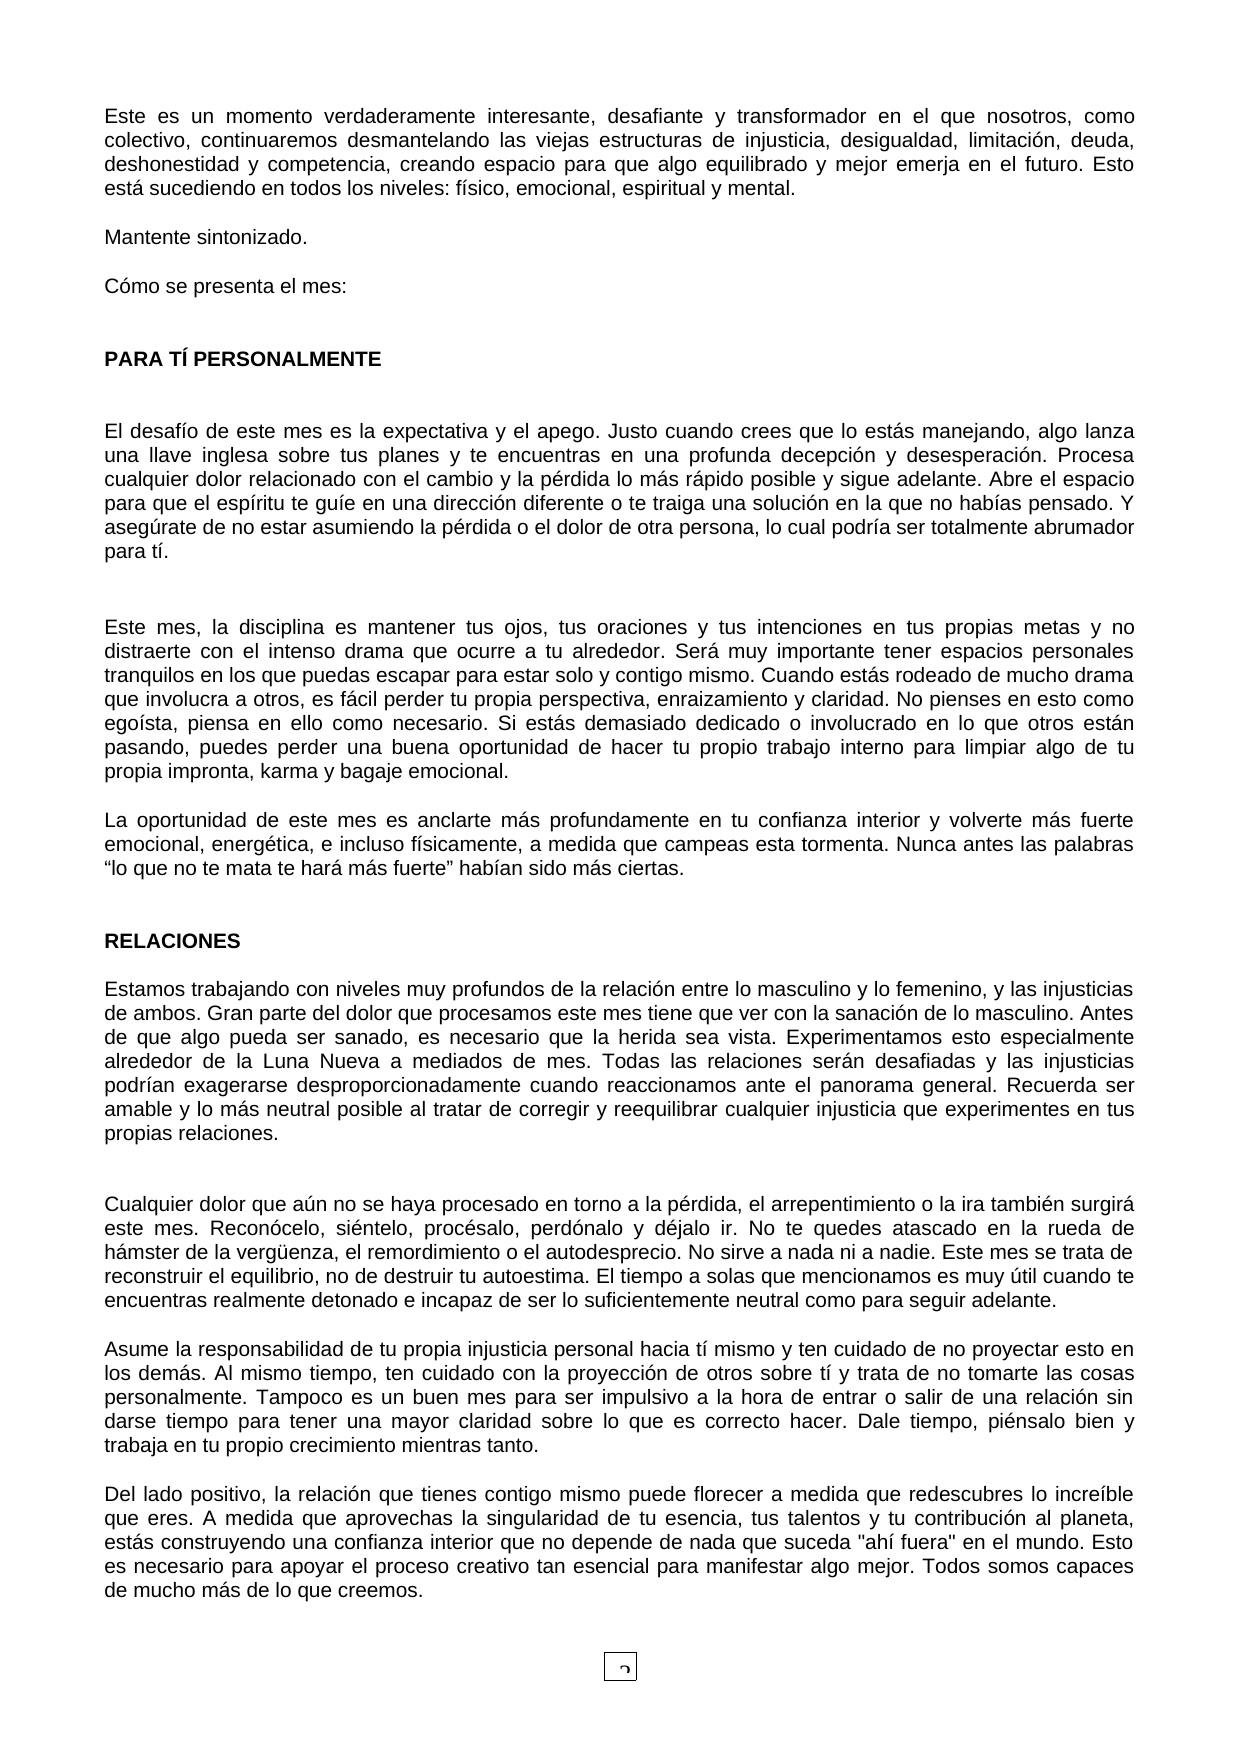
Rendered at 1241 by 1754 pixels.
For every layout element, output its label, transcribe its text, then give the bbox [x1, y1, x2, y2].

text Este es un momento verdaderamente interesante, desafiante y transformador en el que nosotros, como colectivo, continuaremos desmantelando las viejas estructuras de injusticia, desigualdad, limitación, deuda, deshonestidad y competencia, creando espacio para que algo equilibrado y mejor emerja en el futuro. Esto está sucediendo en todos los niveles: físico, emocional, espiritual y mental. [104, 104, 1136, 200]
text El desafío de este mes es la expectativa y el apego. Justo cuando crees que lo estás manejando, algo lanza una llave inglesa sobre tus planes y te encuentras en una profunda decepción y desesperación. Procesa cualquier dolor relacionado con el cambio y la pérdida lo más rápido posible y sigue adelante. Abre el espacio para que el espíritu te guíe en una dirección diferente o te traiga una solución en la que no habías pensado. Y asegúrate de no estar asumiendo la pérdida o el dolor de otra persona, lo cual podría ser totalmente abrumador para tí. [104, 419, 1136, 562]
text RELACIONES [104, 929, 1136, 953]
text Este mes, la disciplina es mantener tus ojos, tus oraciones y tus intenciones en tus propias metas y no distraerte con el intenso drama que ocurre a tu alrededor. Será muy importante tener espacios personales tranquilos en los que puedas escapar para estar solo y contigo mismo. Cuando estás rodeado de mucho drama que involucra a otros, es fácil perder tu propia perspectiva, enraizamiento y claridad. No pienses en esto como egoísta, piensa en ello como necesario. Si estás demasiado dedicado o involucrado en lo que otros están pasando, puedes perder una buena oportunidad de hacer tu propio trabajo interno para limpiar algo de tu propia impronta, karma y bagaje emocional. [104, 615, 1136, 783]
text Cómo se presenta el mes: [104, 274, 1136, 298]
text Asume la responsabilidad de tu propia injusticia personal hacia tí mismo y ten cuidado de no proyectar esto en los demás. Al mismo tiempo, ten cuidado con la proyección de otros sobre tí y trata de no tomarte las cosas personalmente. Tampoco es un buen mes para ser impulsivo a la hora de entrar o salir de una relación sin darse tiempo para tener una mayor claridad sobre lo que es correcto hacer. Dale tiempo, piénsalo bien y trabaja en tu propio crecimiento mientras tanto. [104, 1337, 1136, 1457]
text PARA TÍ PERSONALMENTE [104, 347, 1136, 371]
text Estamos trabajando con niveles muy profundos de la relación entre lo masculino y lo femenino, y las injusticias de ambos. Gran parte del dolor que procesamos este mes tiene que ver con la sanación de lo masculino. Antes de que algo pueda ser sanado, es necesario que la herida sea vista. Experimentamos esto especialmente alrededor de la Luna Nueva a mediados de mes. Todas las relaciones serán desafiadas y las injusticias podrían exagerarse desproporcionadamente cuando reaccionamos ante el panorama general. Recuerda ser amable y lo más neutral posible al tratar de corregir y reequilibrar cualquier injusticia que experimentes en tus propias relaciones. [104, 977, 1136, 1144]
text Cualquier dolor que aún no se haya procesado en torno a la pérdida, el arrepentimiento o la ira también surgirá este mes. Reconócelo, siéntelo, procésalo, perdónalo y déjalo ir. No te quedes atascado en la rueda de hámster de la vergüenza, el remordimiento o el autodesprecio. No sirve a nada ni a nadie. Este mes se trata de reconstruir el equilibrio, no de destruir tu autoestima. El tiempo a solas que mencionamos es muy útil cuando te encuentras realmente detonado e incapaz de ser lo suficientemente neutral como para seguir adelante. [104, 1192, 1136, 1312]
text Del lado positivo, la relación que tienes contigo mismo puede florecer a medida que redescubres lo increíble que eres. A medida que aprovechas la singularidad de tu esencia, tus talentos y tu contribución al planeta, estás construyendo una confianza interior que no depende de nada que suceda "ahí fuera" en el mundo. Esto es necesario para apoyar el proceso creativo tan esencial para manifestar algo mejor. Todos somos capaces de mucho más de lo que creemos. [104, 1482, 1136, 1602]
text Mantente sintonizado. [104, 225, 1136, 249]
text La oportunidad de este mes es anclarte más profundamente en tu confianza interior y volverte más fuerte emocional, energética, e incluso físicamente, a medida que campeas esta tormenta. Nunca antes las palabras “lo que no te mata te hará más fuerte” habían sido más ciertas. [104, 808, 1136, 880]
